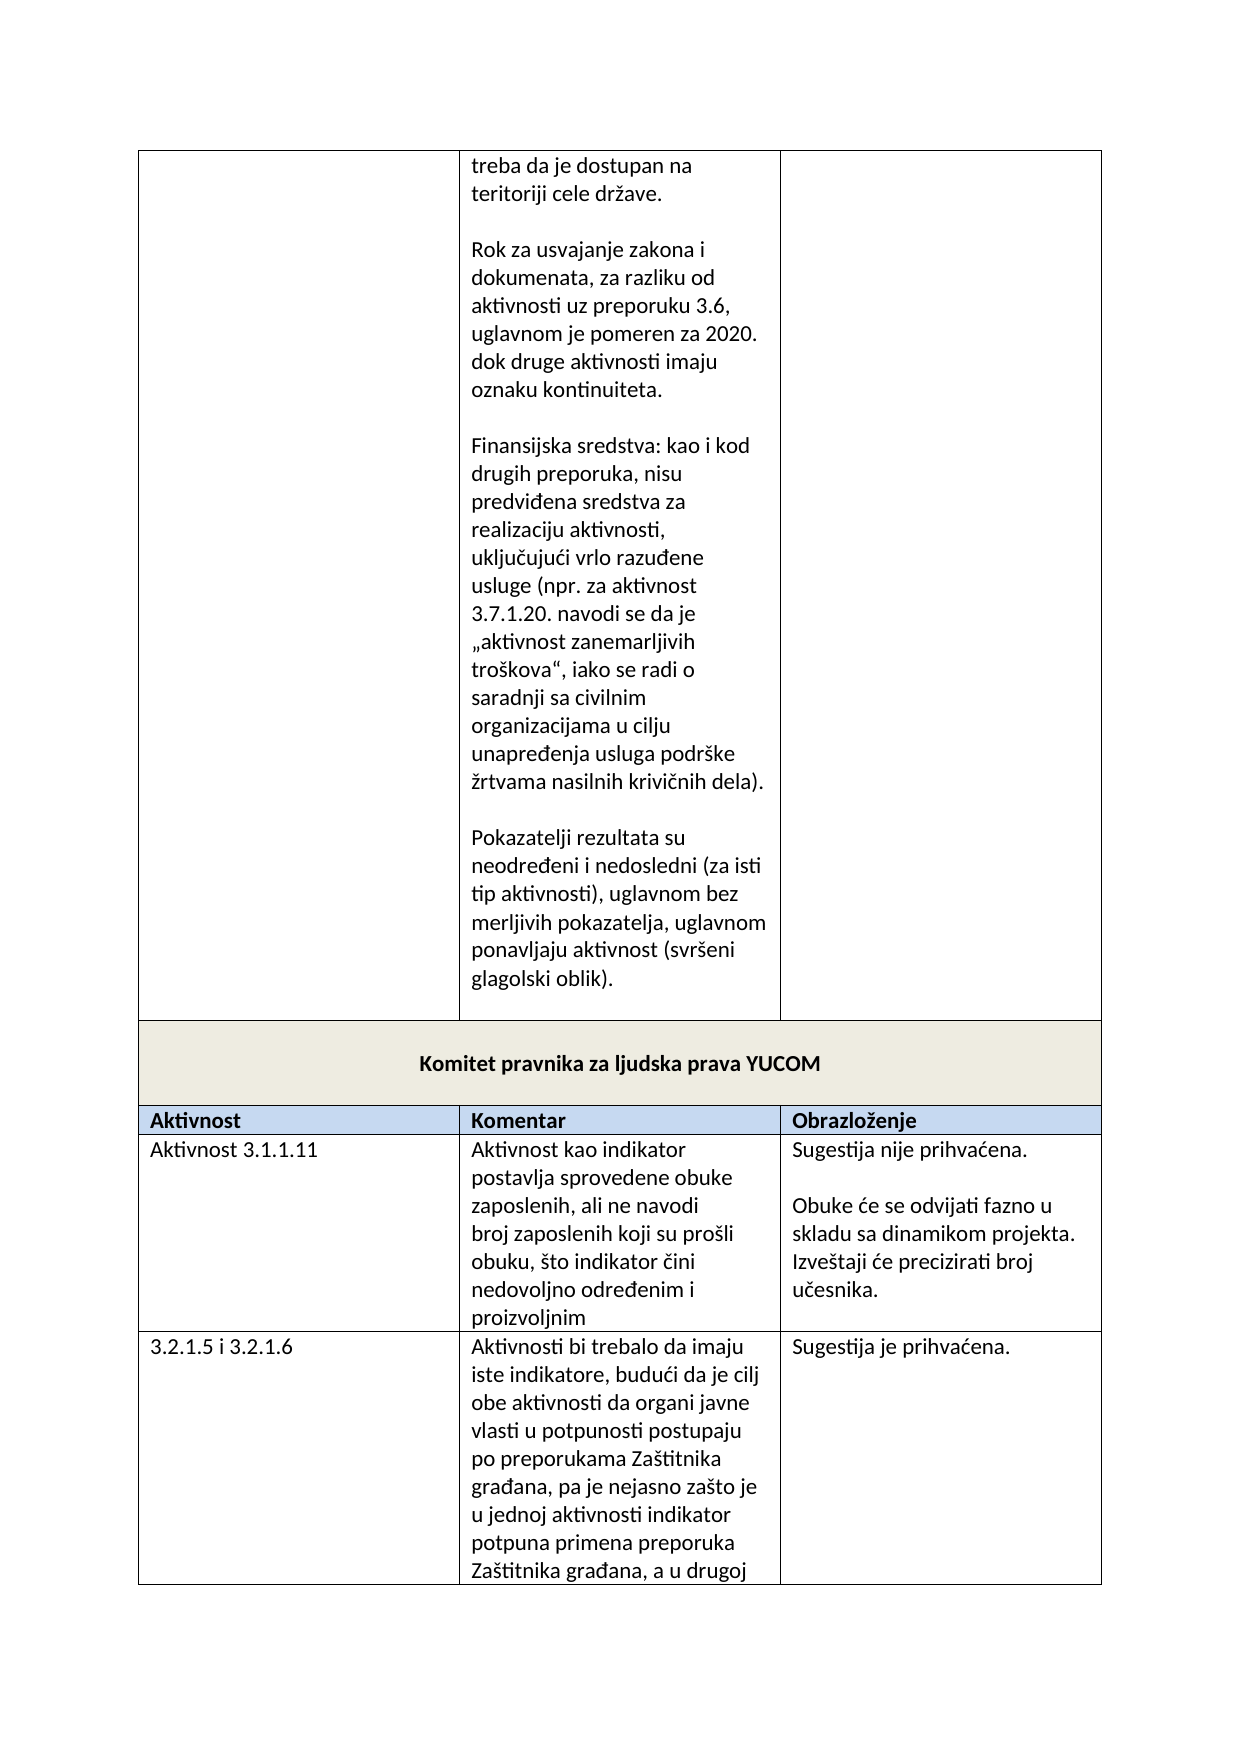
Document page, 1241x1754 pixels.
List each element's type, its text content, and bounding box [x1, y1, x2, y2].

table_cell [781, 1332, 1101, 1584]
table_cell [781, 151, 1101, 1020]
table_cell Aktivnost kao indikator postavlja sprovedene obuke zaposlenih, ali ne navodi broj zaposlenih koji su prošli obuku, što indikator čini nedovoljno određenim i proizvoljnim [460, 1135, 780, 1331]
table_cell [460, 151, 780, 1020]
table_cell Aktivnost [139, 1106, 459, 1134]
table_cell Obrazloženje [781, 1106, 1101, 1134]
table_cell Sugestija nije prihvaćena. Obuke će se odvijati fazno u skladu sa dinamikom projekta. Izveštaji će precizirati broj učesnika. [781, 1135, 1101, 1331]
table_cell Komentar [460, 1106, 780, 1134]
table_cell Aktivnost 3.1.1.11 [139, 1135, 459, 1331]
table_cell Komitet pravnika za ljudska prava YUCOM [139, 1021, 1101, 1105]
table_cell 3.2.1.5 i 3.2.1.6 [139, 1332, 459, 1584]
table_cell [460, 1332, 780, 1584]
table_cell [139, 151, 459, 1020]
